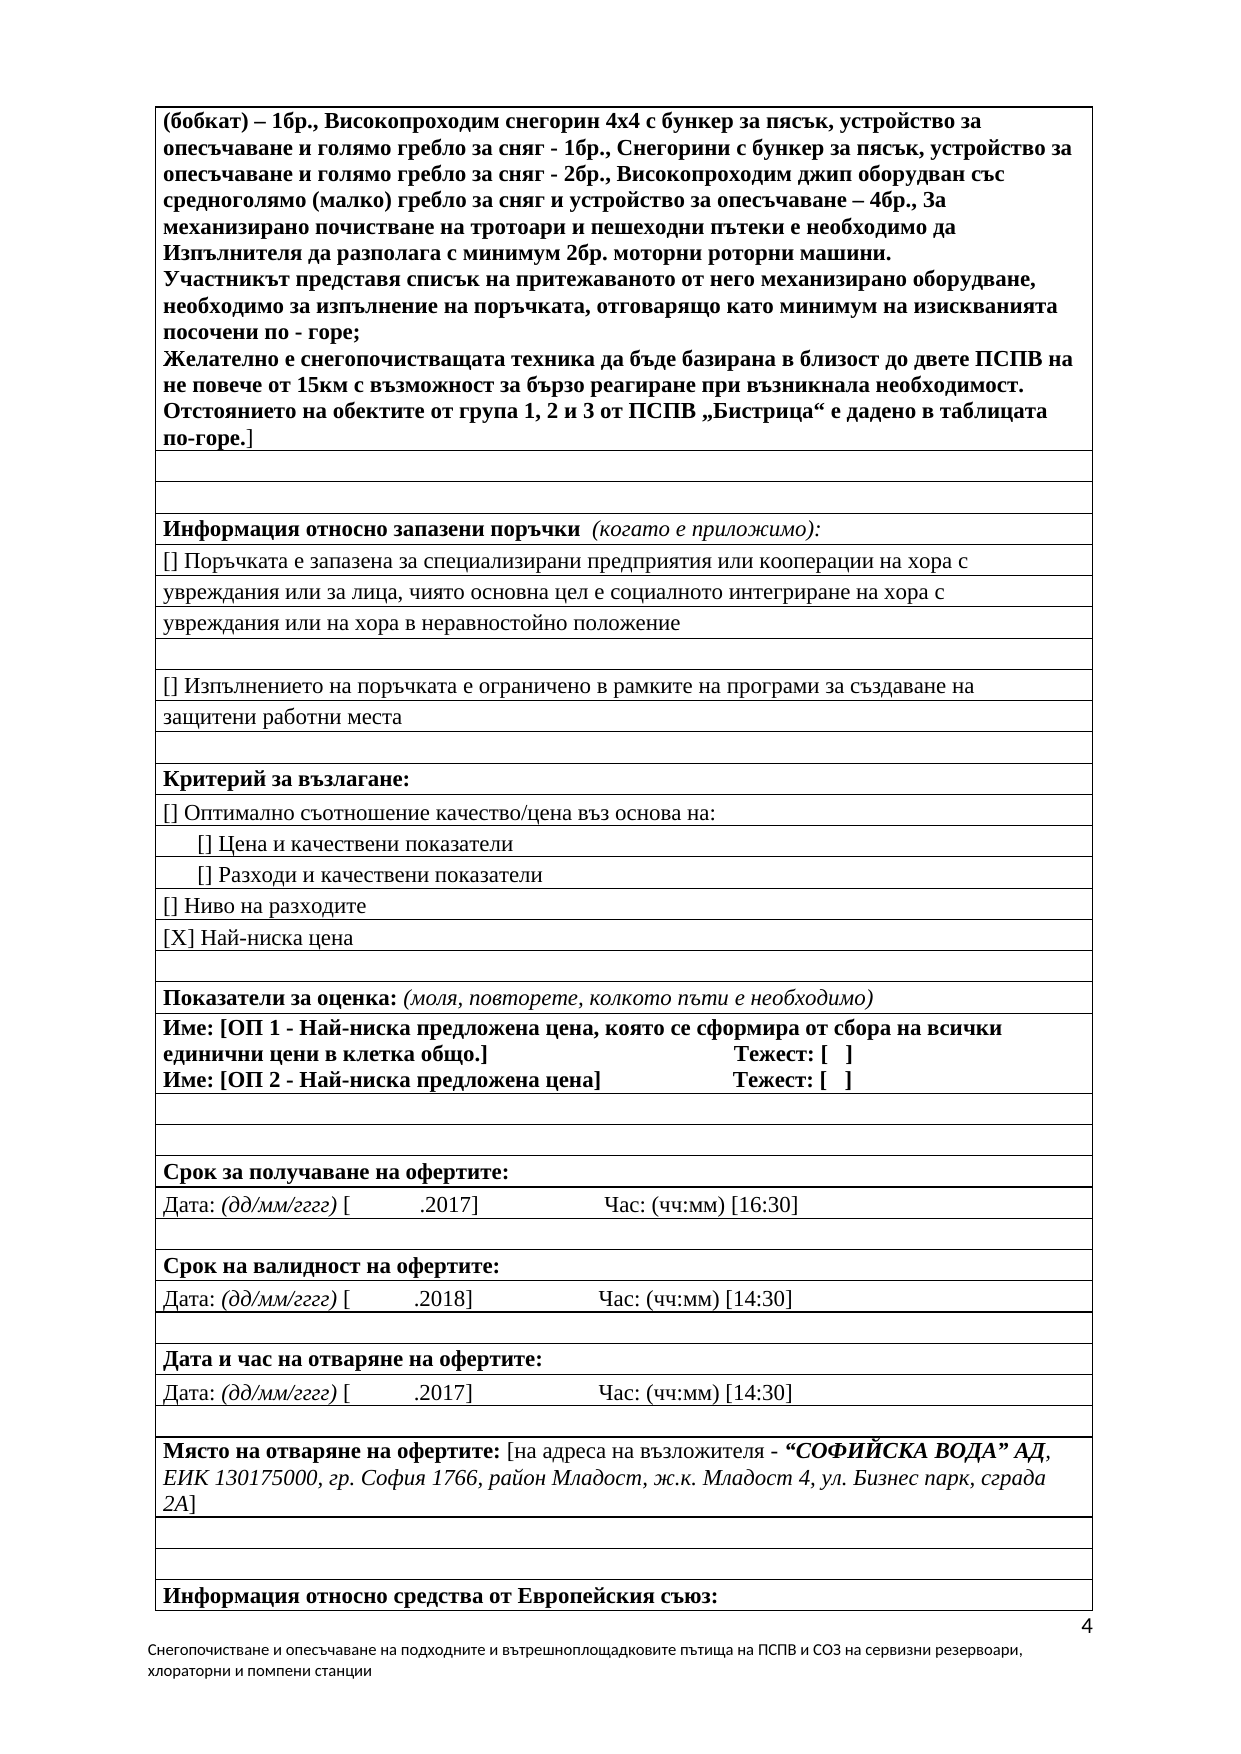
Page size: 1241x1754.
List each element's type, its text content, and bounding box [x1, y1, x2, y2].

table_cell [156, 951, 1092, 981]
table_cell [156, 1094, 1092, 1124]
table_cell [] Изпълнението на поръчката е ограничено в рамките на програми за създаване на [156, 670, 1092, 700]
table_cell Срок за получаване на офертите: [156, 1156, 1092, 1186]
table_cell Показатели за оценка: (моля, повторете, колкото пъти е необходимо) [156, 982, 1092, 1012]
table_cell Място на отваряне на офертите: [на адреса на възложителя - “СОФИЙСКА ВОДА” АД, ЕИК 130175000, гр. София 1766, район Младост, ж.к. Младост 4, ул. Бизнес парк, сграда 2А] [156, 1438, 1092, 1516]
table_cell [156, 1518, 1092, 1548]
table_cell [156, 1125, 1092, 1155]
table_cell [156, 482, 1092, 512]
table_cell Име: [ОП 1 - Най-ниска предложена цена, която се сформира от сбора на всички единични цени в клетка общо.] Тежест: [ ] Име: [ОП 2 - Най-ниска предложена цена] Тежест: [ ] [156, 1014, 1092, 1093]
table_cell защитени работни места [156, 701, 1092, 731]
table_cell [156, 451, 1092, 481]
table_cell увреждания или на хора в неравностойно положение [156, 607, 1092, 637]
table_cell [156, 639, 1092, 669]
table_cell [Х] Най-ниска цена [156, 920, 1092, 950]
table_cell Срок на валидност на офертите: [156, 1250, 1092, 1280]
table_cell [156, 1219, 1092, 1249]
table_cell увреждания или за лица, чиято основна цел е социалното интегриране на хора с [156, 576, 1092, 606]
table_cell Дата: (дд/мм/гггг) [ .2017] Час: (чч:мм) [16:30] [156, 1188, 1092, 1218]
table_cell [] Цена и качествени показатели [156, 826, 1092, 856]
table_cell Критерий за възлагане: [156, 764, 1092, 794]
table_cell Дата: (дд/мм/гггг) [ .2017] Час: (чч:мм) [14:30] [156, 1375, 1092, 1405]
table_cell [156, 1549, 1092, 1579]
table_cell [156, 108, 1092, 450]
table_cell [156, 1406, 1092, 1436]
table_cell [] Поръчката е запазена за специализирани предприятия или кооперации на хора с [156, 545, 1092, 575]
table_cell Информация относно средства от Европейския съюз: [156, 1580, 1092, 1610]
table_cell Дата и час на отваряне на офертите: [156, 1344, 1092, 1374]
table_cell [] Разходи и качествени показатели [156, 857, 1092, 887]
table_cell [] Оптимално съотношение качество/цена въз основа на: [156, 795, 1092, 825]
table_cell [] Ниво на разходите [156, 889, 1092, 919]
table_cell Дата: (дд/мм/гггг) [ .2018] Час: (чч:мм) [14:30] [156, 1281, 1092, 1311]
table_cell Информация относно запазени поръчки (когато е приложимо): [156, 514, 1092, 544]
table_cell [156, 732, 1092, 762]
table_cell [156, 1313, 1092, 1343]
